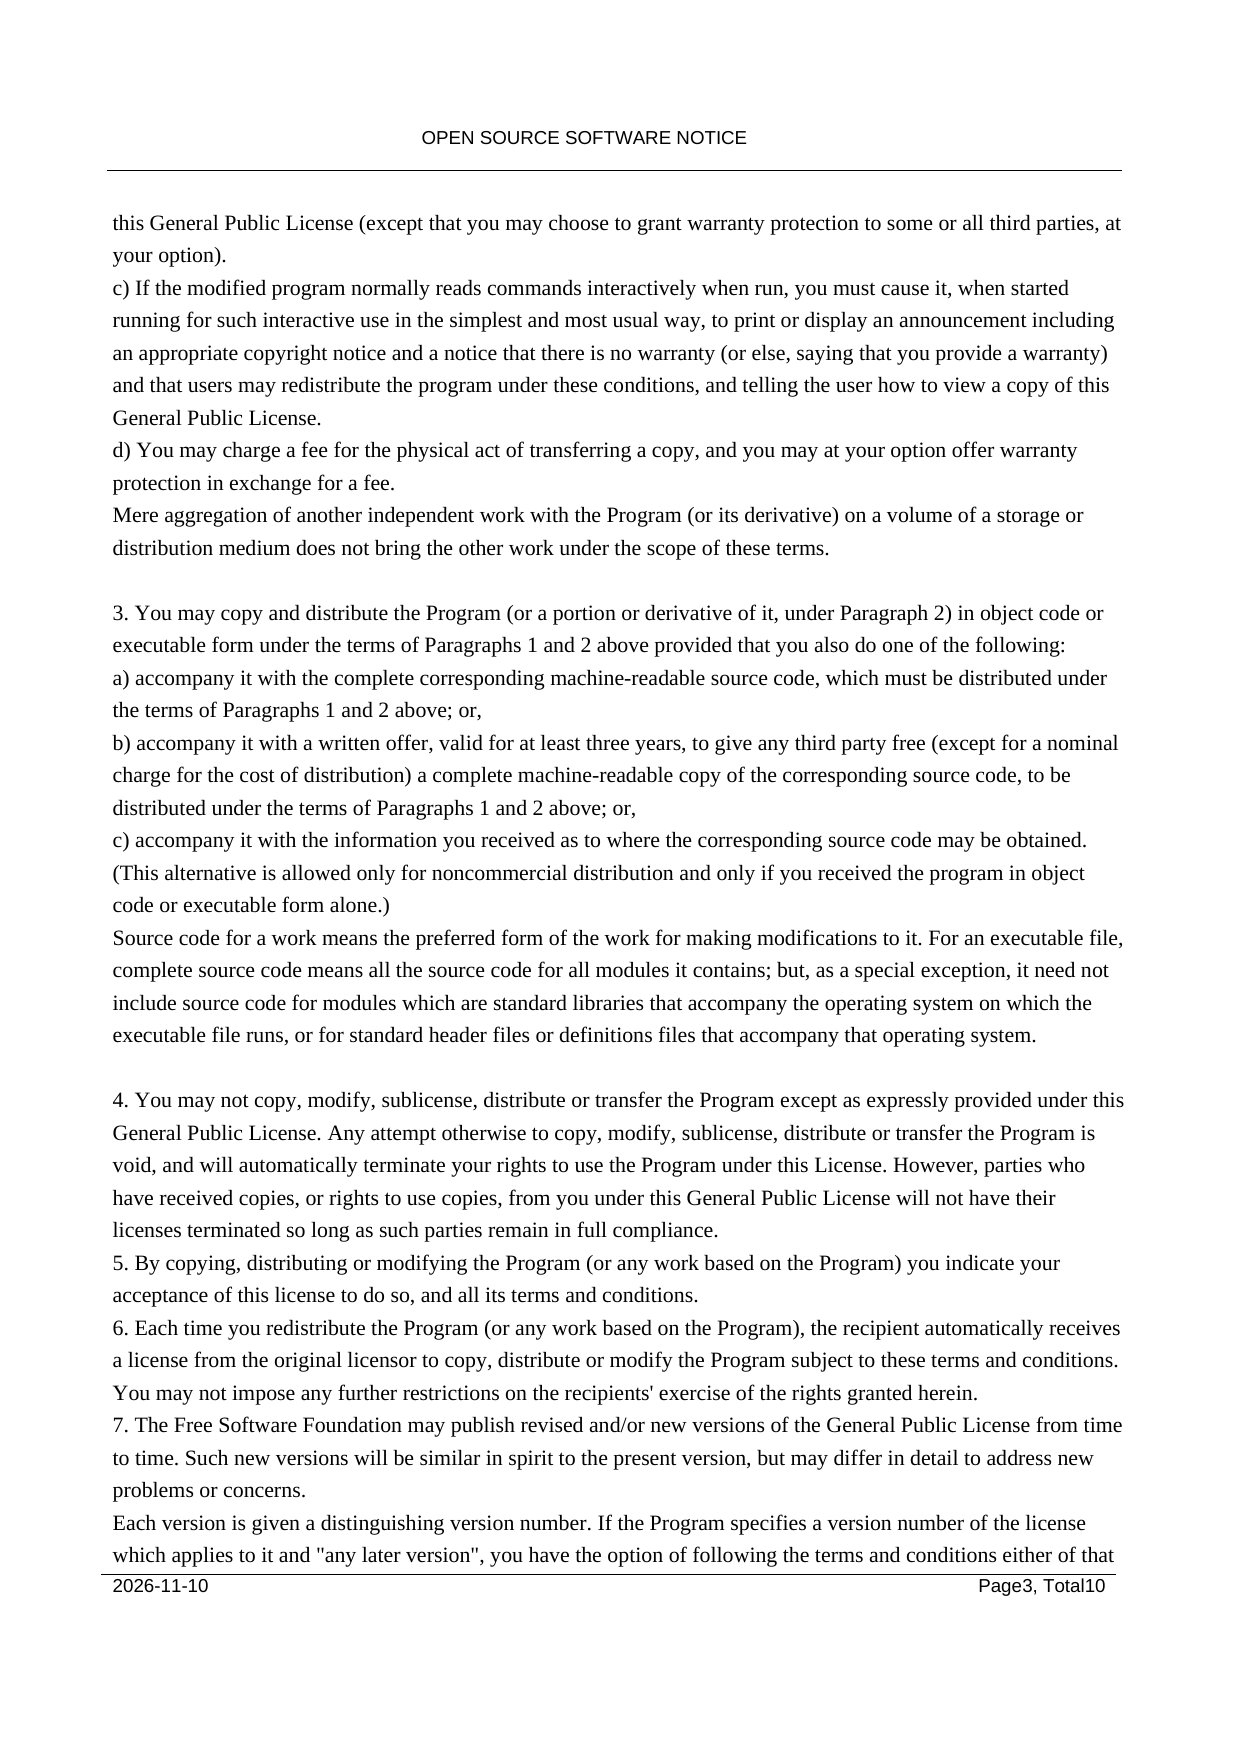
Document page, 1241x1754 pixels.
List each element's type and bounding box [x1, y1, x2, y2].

text [112, 206, 1128, 1571]
